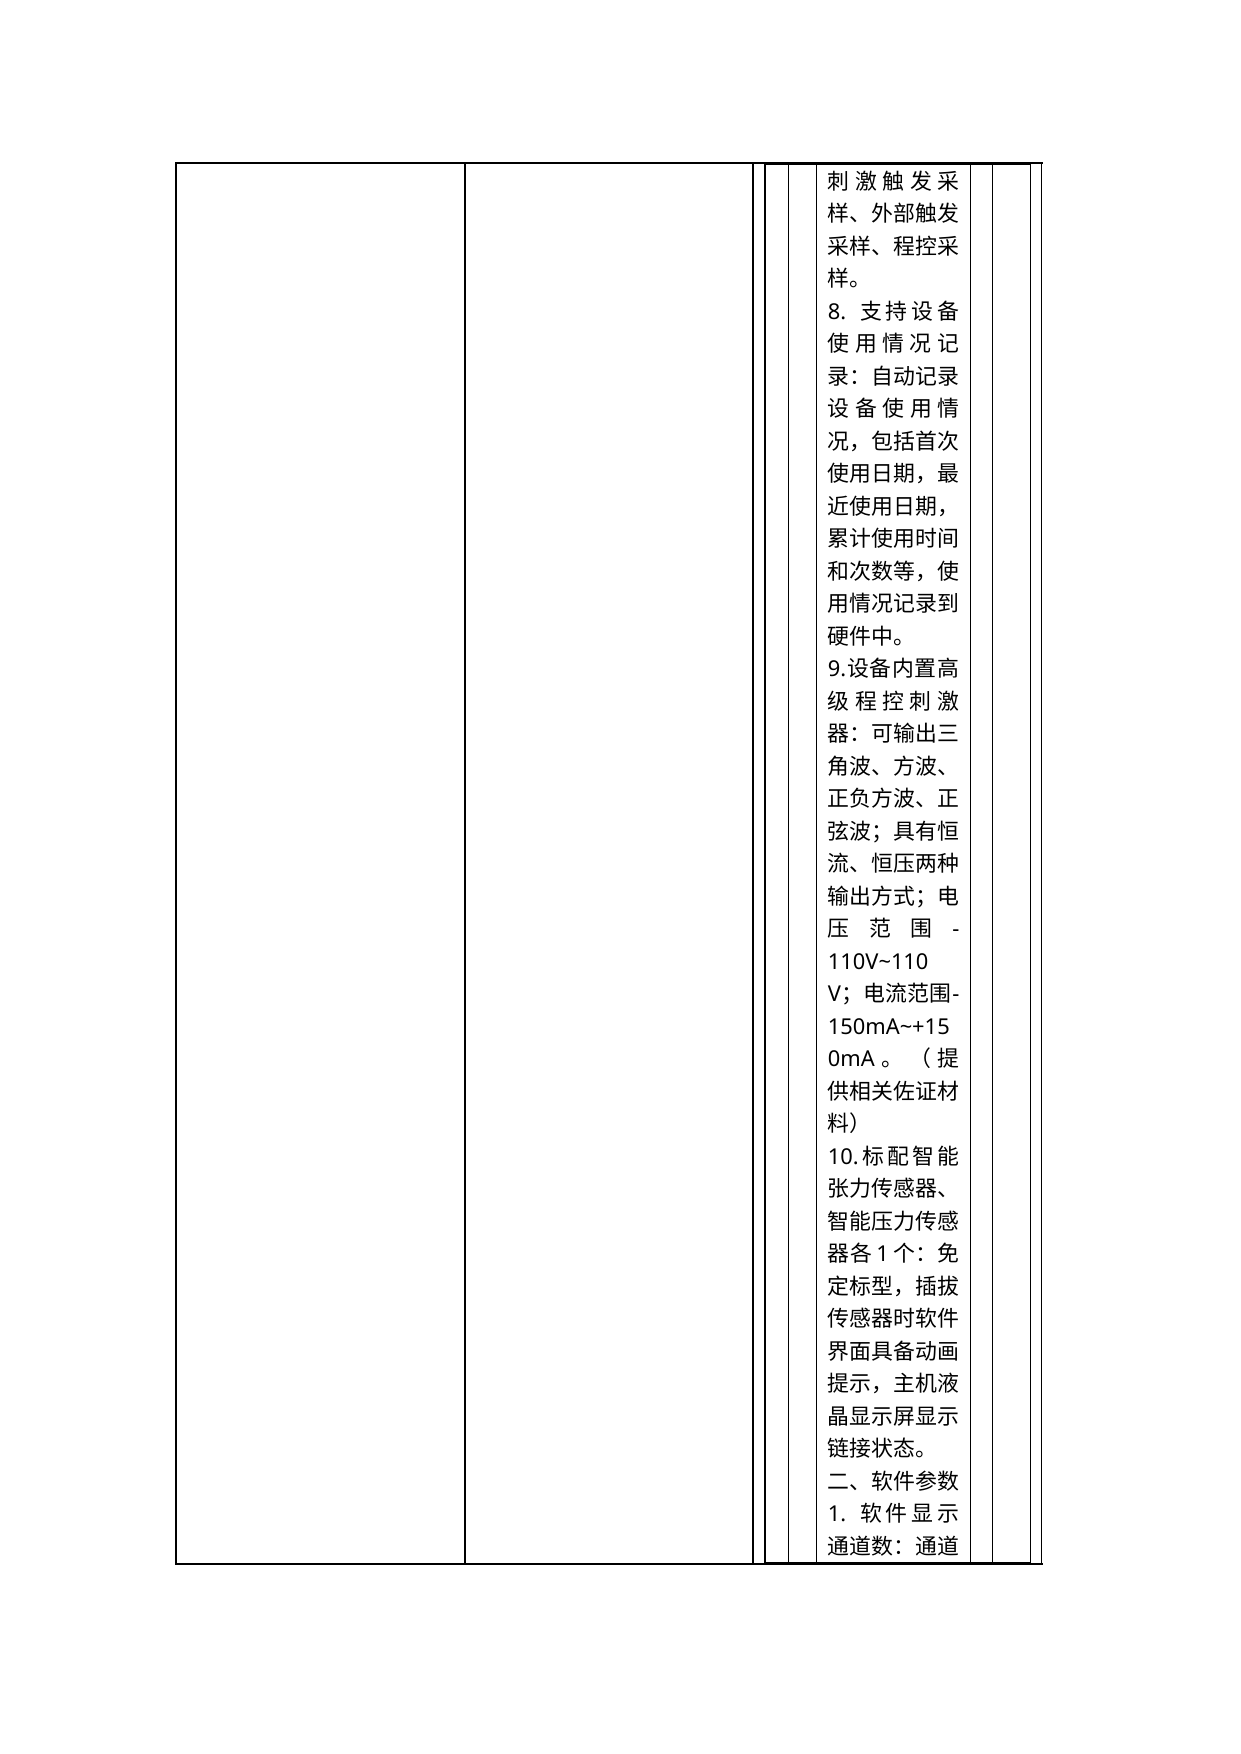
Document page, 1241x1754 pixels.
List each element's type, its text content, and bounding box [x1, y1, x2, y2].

table_cell [754, 164, 764, 1563]
table_cell [789, 165, 816, 1562]
table_cell [766, 165, 788, 1562]
table_cell [817, 165, 970, 1562]
table_cell 2 [177, 164, 464, 1563]
table_cell [466, 164, 752, 1563]
table_cell [993, 165, 1030, 1562]
table_cell [1031, 164, 1041, 1563]
table_cell [971, 165, 992, 1562]
